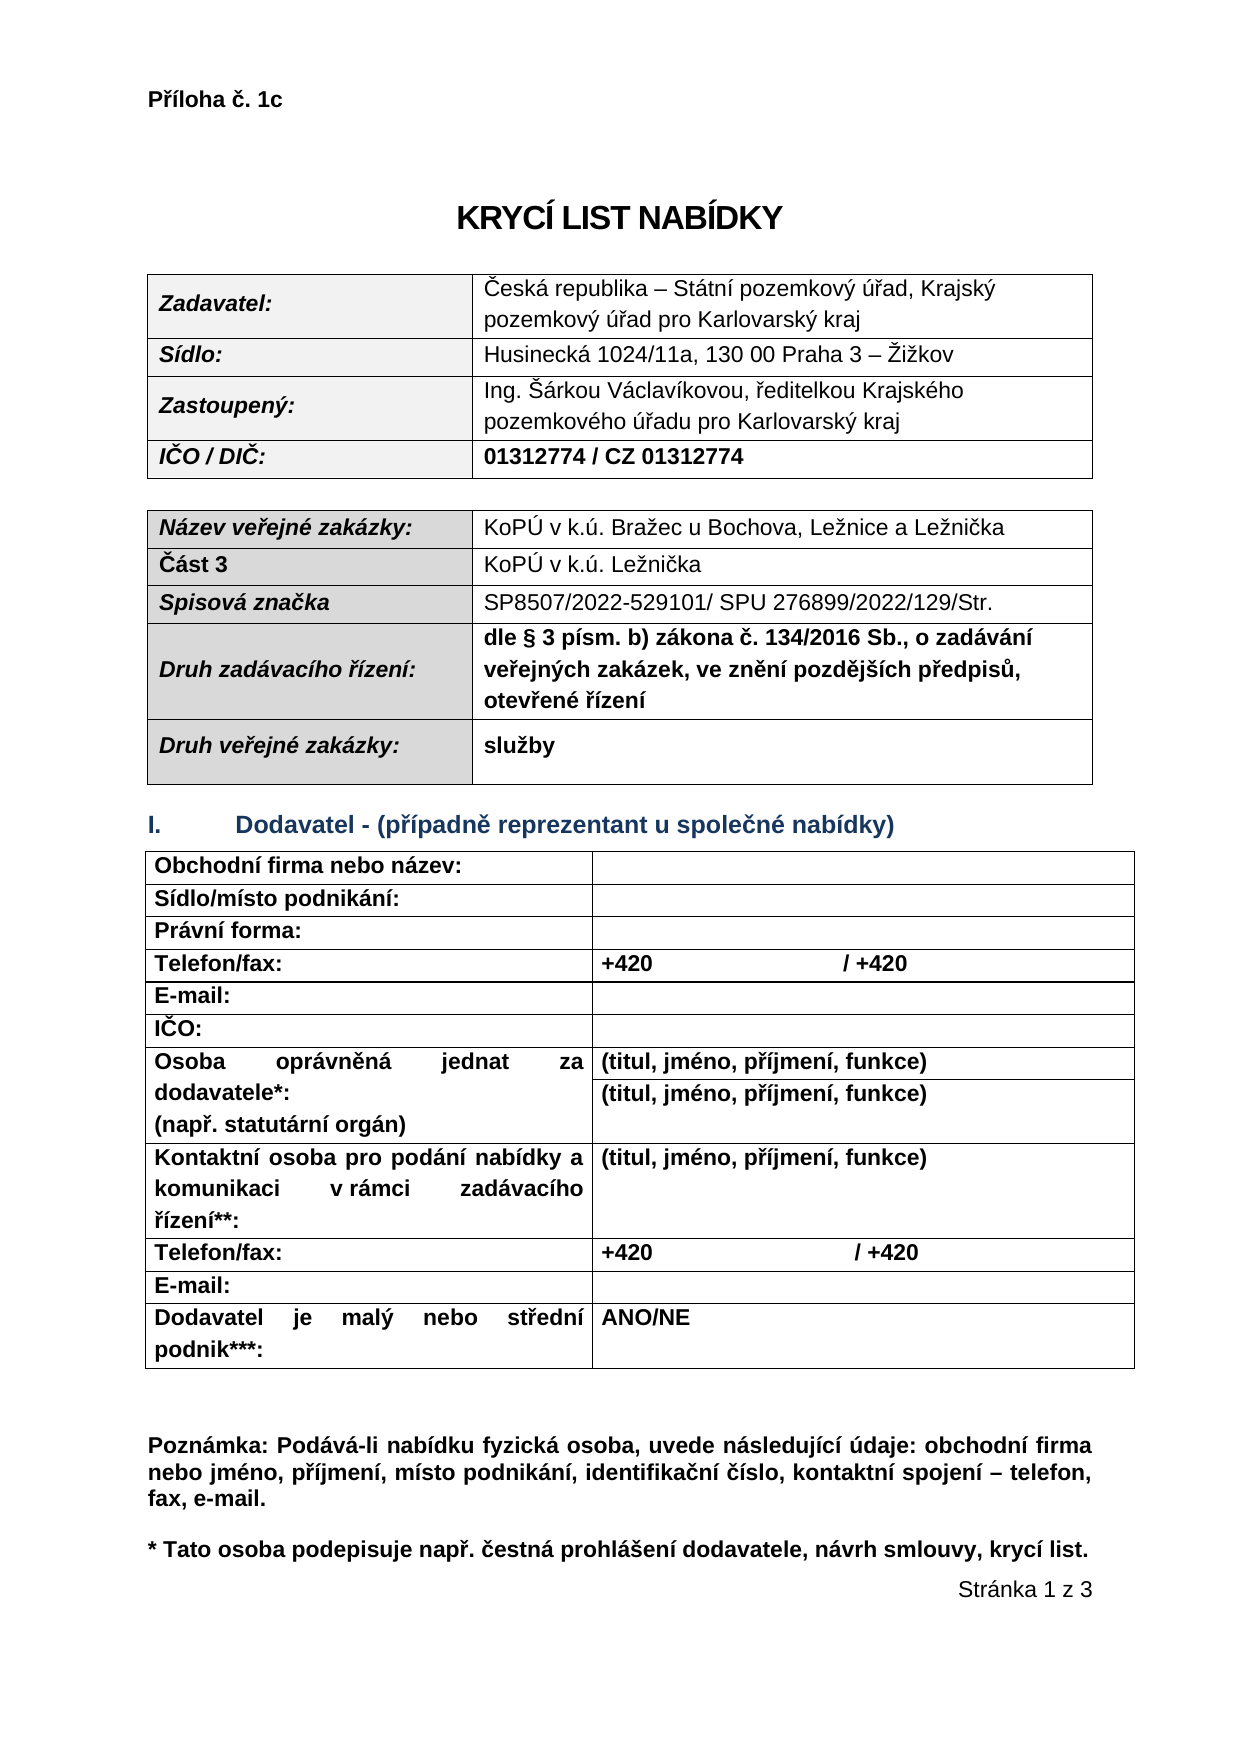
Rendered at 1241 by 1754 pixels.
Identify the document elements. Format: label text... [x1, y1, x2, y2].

table_cell služby [473, 720, 1092, 784]
table_cell [593, 917, 1134, 949]
table_cell SP8507/2022-529101/ SPU 276899/2022/129/Str. [473, 586, 1092, 623]
table_cell Část 3 [148, 549, 472, 585]
table_cell Ing. Šárkou Václavíkovou, ředitelkou Krajského pozemkového úřadu pro Karlovarský kraj [473, 377, 1092, 440]
table_header Zadavatel: [148, 275, 472, 338]
table_cell IČO: [146, 1015, 592, 1047]
table_cell 01312774 / CZ 01312774 [473, 441, 1092, 477]
table_cell Osoba oprávněná jednat za dodavatele*: (např. statutární orgán) [146, 1048, 592, 1142]
table_cell ANO/NE [593, 1304, 1134, 1367]
subtitle Dodavatel - (případně reprezentant u společné nabídky) [148, 810, 1093, 838]
table_cell Spisová značka [148, 586, 472, 623]
table_cell Druh zadávacího řízení: [148, 624, 472, 719]
table_cell Právní forma: [146, 917, 592, 949]
table_cell (titul, jméno, příjmení, funkce) [593, 1080, 1134, 1142]
table_cell Husinecká 1024/11a, 130 00 Praha 3 – Žižkov [473, 339, 1092, 376]
table_cell Telefon/fax: [146, 1239, 592, 1271]
table_cell (titul, jméno, příjmení, funkce) [593, 1144, 1134, 1238]
table_cell Kontaktní osoba pro podání nabídky a komunikaci v rámci zadávacího řízení**: [146, 1144, 592, 1238]
table_cell [593, 983, 1134, 1014]
table_cell E-mail: [146, 983, 592, 1014]
table_header Název veřejné zakázky: [148, 511, 472, 548]
text * Tato osoba podepisuje např. čestná prohlášení dodavatele, návrh smlouvy, krycí list. [148, 1536, 1093, 1563]
table_cell +420 / +420 [593, 1239, 1134, 1271]
text Poznámka: Podává-li nabídku fyzická osoba, uvede následující údaje: obchodní firma nebo jméno, příjmení, místo podnikání, identifikační číslo, kontaktní spojení – telefon, fax, e-mail. [148, 1432, 1093, 1511]
title Krycí list nabídky [148, 198, 1093, 236]
table_cell +420 / +420 [593, 950, 1134, 981]
table_cell [593, 1272, 1134, 1303]
table_header Česká republika – Státní pozemkový úřad, Krajský pozemkový úřad pro Karlovarský kraj [473, 275, 1092, 338]
table_header [593, 852, 1134, 884]
table_cell Zastoupený: [148, 377, 472, 440]
table_cell IČO / DIČ: [148, 441, 472, 477]
table_cell dle § 3 písm. b) zákona č. 134/2016 Sb., o zadávání veřejných zakázek, ve znění pozdějších předpisů, otevřené řízení [473, 624, 1092, 719]
table_cell (titul, jméno, příjmení, funkce) [593, 1048, 1134, 1079]
table_cell KoPÚ v k.ú. Ležnička [473, 549, 1092, 585]
table_cell [593, 885, 1134, 916]
table_cell Druh veřejné zakázky: [148, 720, 472, 784]
table_header KoPÚ v k.ú. Bražec u Bochova, Ležnice a Ležnička [473, 511, 1092, 548]
table_cell Telefon/fax: [146, 950, 592, 981]
table_cell [593, 1015, 1134, 1047]
table_cell Sídlo: [148, 339, 472, 376]
table_cell Sídlo/místo podnikání: [146, 885, 592, 916]
table_cell E-mail: [146, 1272, 592, 1303]
table_header Obchodní firma nebo název: [146, 852, 592, 884]
table_cell Dodavatel je malý nebo střední podnik***: [146, 1304, 592, 1367]
